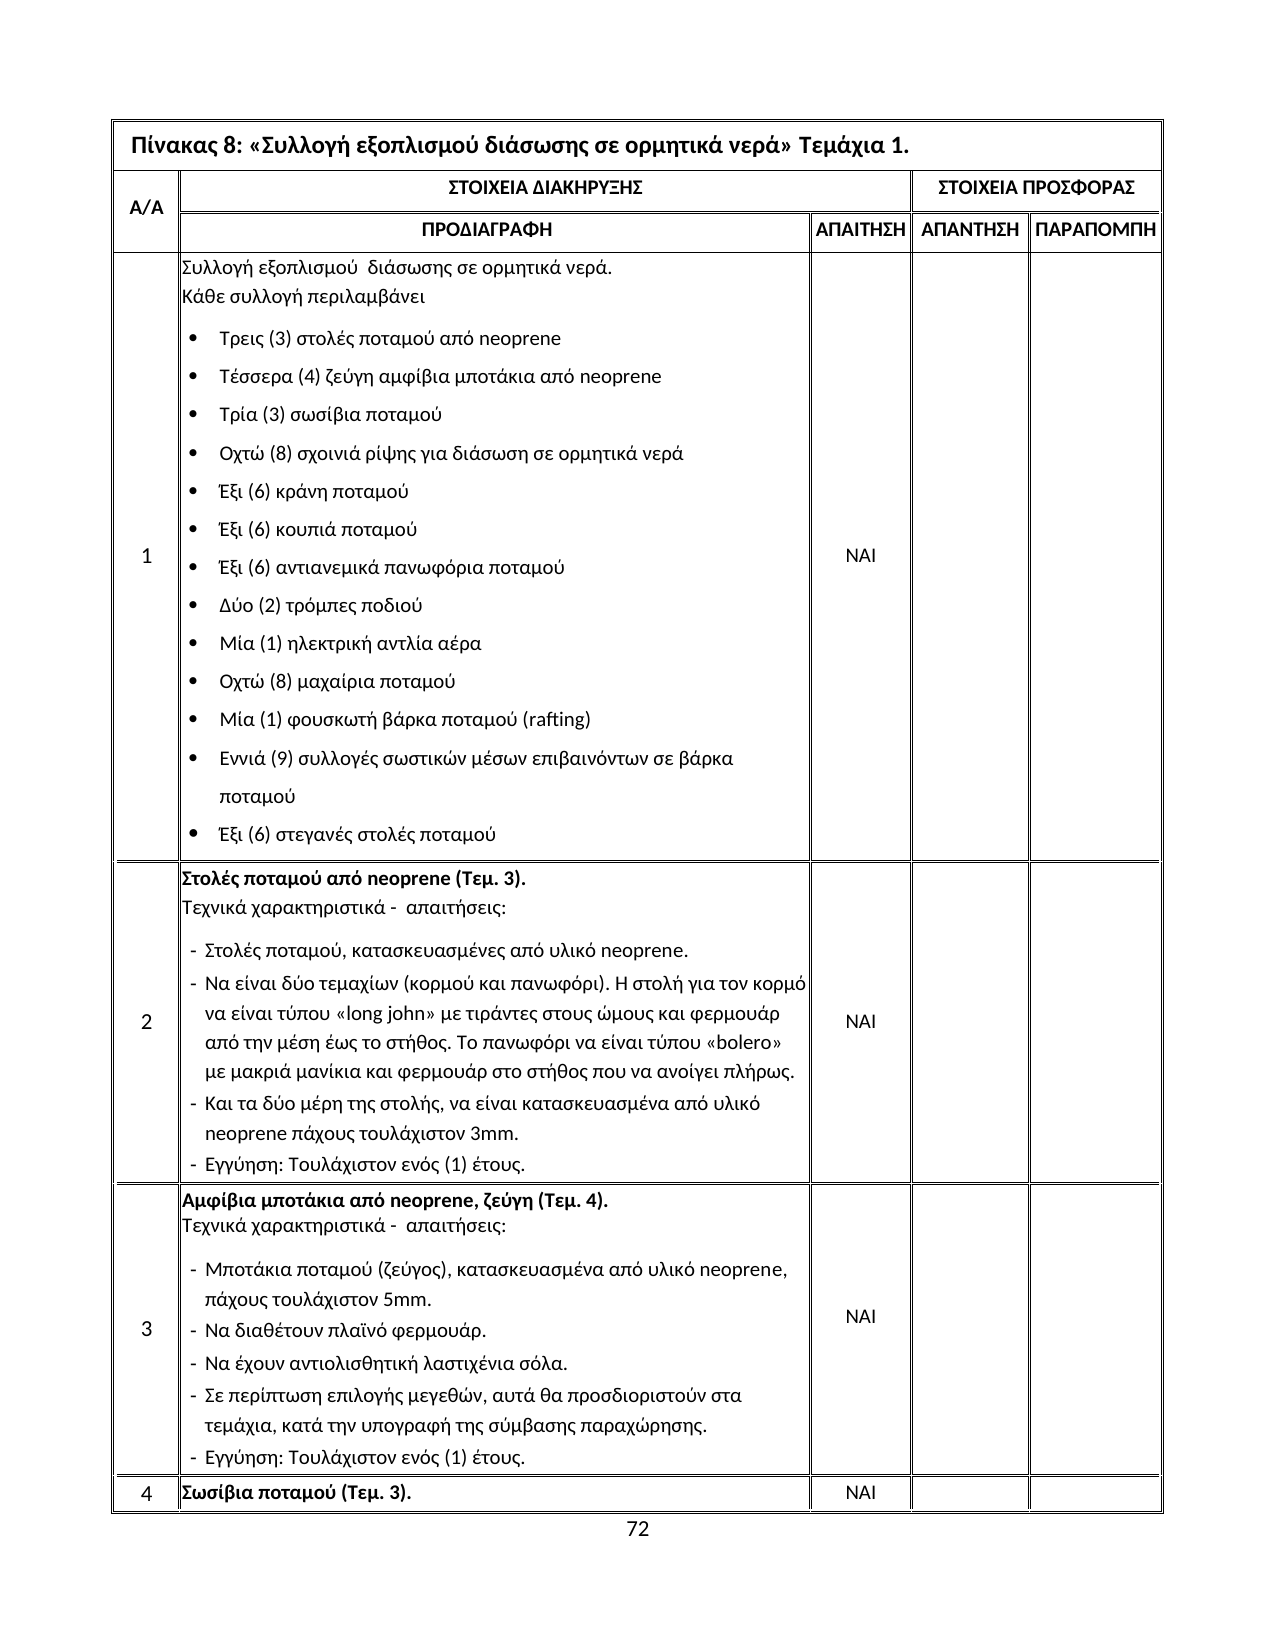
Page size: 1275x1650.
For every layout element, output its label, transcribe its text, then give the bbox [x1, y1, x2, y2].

table_cell [913, 863, 1028, 1182]
table_cell [1031, 253, 1161, 859]
table_cell ΣΤΟΙΧΕΙΑ ΠΡΟΣΦΟΡΑΣ [913, 171, 1161, 211]
table_header Πίνακας 8: «Συλλογή εξοπλισμού διάσωσης σε ορμητικά νερά» Τεμάχια 1. [114, 122, 1161, 170]
table_cell ΝΑΙ [810, 1477, 911, 1511]
table_cell [1031, 860, 1161, 1182]
table_cell 3 [114, 1182, 178, 1474]
table_cell ΑΠΑΙΤΗΣΗ [812, 214, 910, 252]
table_cell 1 [114, 253, 178, 859]
table_cell Στολές ποταμού από neoprene (Τεμ. 3). Τεχνικά χαρακτηριστικά - απαιτήσεις: Στολές ποταμού, κατασκευασμένες από υλικό neoprene. Να είναι δύο τεμαχίων (κορμού και πανωφόρι). Η στολή για τον κορμό να είναι τύπου «long john» με τιράντες στους ώμους και φερμουάρ από την μέση έως το στήθος. Το πανωφόρι να είναι τύπου «bolero» με μακριά μανίκια και φερμουάρ στο στήθος που να ανοίγει πλήρως. Και τα δύο μέρη της στολής, να είναι κατασκευασμένα από υλικό neoprene πάχους τουλάχιστον 3mm. Εγγύηση: Τουλάχιστον ενός (1) έτους. [181, 863, 809, 1182]
table_cell Συλλογή εξοπλισμού διάσωσης σε ορμητικά νερά. Κάθε συλλογή περιλαμβάνει Τρεις (3) στολές ποταμού από neoprene Τέσσερα (4) ζεύγη αμφίβια μποτάκια από neoprene Τρία (3) σωσίβια ποταμού Οχτώ (8) σχοινιά ρίψης για διάσωση σε ορμητικά νερά Έξι (6) κράνη ποταμού Έξι (6) κουπιά ποταμού Έξι (6) αντιανεμικά πανωφόρια ποταμού Δύο (2) τρόμπες ποδιού Μία (1) ηλεκτρική αντλία αέρα Οχτώ (8) μαχαίρια ποταμού Μία (1) φουσκωτή βάρκα ποταμού (rafting) Εννιά (9) συλλογές σωστικών μέσων επιβαινόντων σε βάρκα ποταμού Έξι (6) στεγανές στολές ποταμού [181, 253, 809, 859]
table_cell 4 [113, 1474, 180, 1511]
table_cell [913, 253, 1028, 859]
table_cell ΝΑΙ [812, 863, 910, 1182]
table_cell [913, 1185, 1028, 1474]
table_cell ΣΤΟΙΧΕΙΑ ΔΙΑΚΗΡΥΞΗΣ [181, 171, 910, 211]
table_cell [180, 1477, 810, 1511]
table_cell 2 [114, 860, 178, 1182]
table_cell [1031, 1182, 1161, 1474]
table_cell ΝΑΙ [812, 1185, 910, 1474]
table_cell Α/Α [114, 171, 178, 252]
table_cell ΠΑΡΑΠΟΜΠΗ [1029, 211, 1162, 252]
table_cell ΝΑΙ [812, 253, 910, 859]
table_cell Αμφίβια μποτάκια από neoprene, ζεύγη (Τεμ. 4). Τεχνικά χαρακτηριστικά - απαιτήσεις: Μποτάκια ποταμού (ζεύγος), κατασκευασμένα από υλικό neoprene, πάχους τουλάχιστον 5mm. Να διαθέτουν πλαϊνό φερμουάρ. Να έχουν αντιολισθητική λαστιχένια σόλα. Σε περίπτωση επιλογής μεγεθών, αυτά θα προσδιοριστούν στα τεμάχια, κατά την υπογραφή της σύμβασης παραχώρησης. Εγγύηση: Τουλάχιστον ενός (1) έτους. [181, 1185, 809, 1474]
table_cell [1029, 1474, 1162, 1511]
table_cell [911, 1477, 1029, 1511]
table_cell ΠΡΟΔΙΑΓΡΑΦΗ [181, 214, 809, 252]
table_cell ΑΠΑΝΤΗΣΗ [913, 214, 1028, 252]
